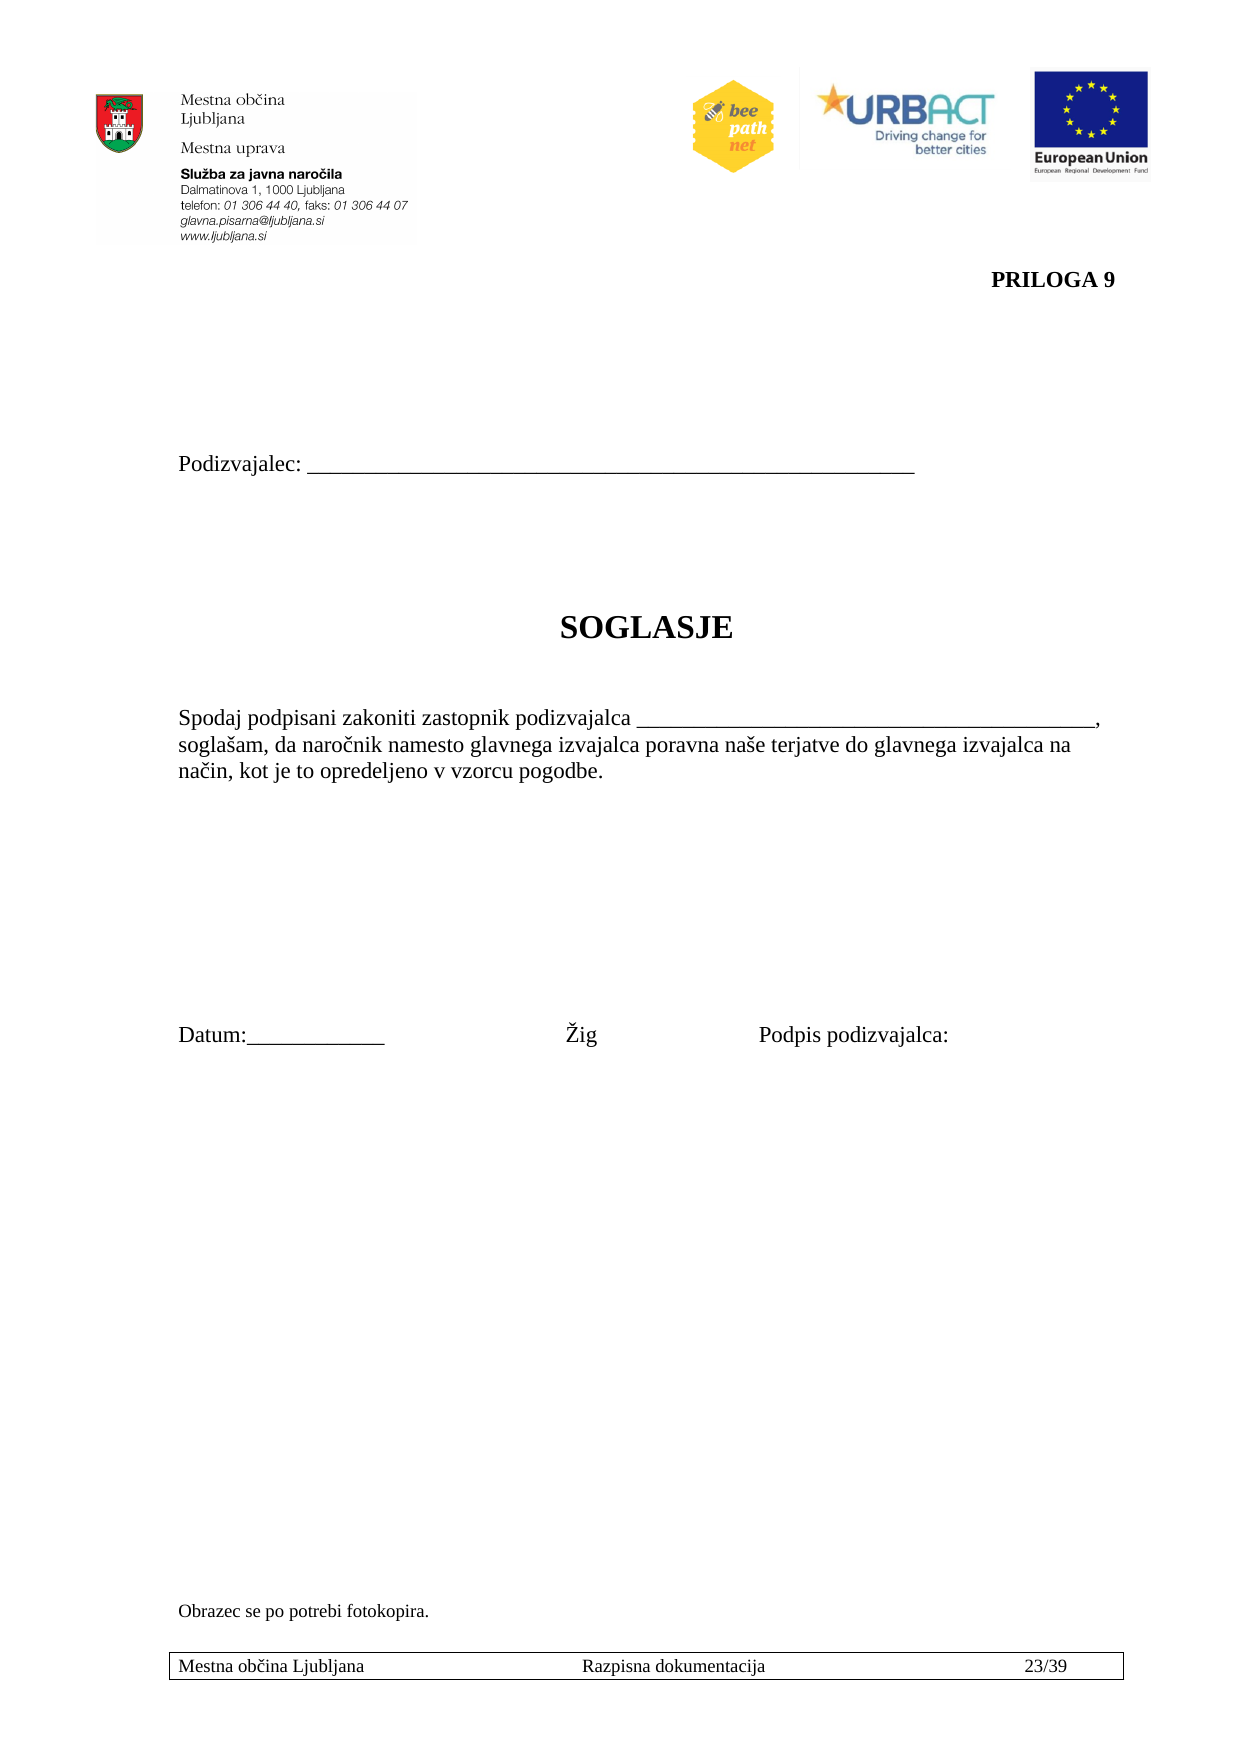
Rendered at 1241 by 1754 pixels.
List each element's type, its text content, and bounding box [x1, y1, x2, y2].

text Datum:____________ Žig Podpis podizvajalca: [178, 1021, 1115, 1047]
picture [95, 92, 417, 245]
text Podizvajalec: _____________________________________________________ [178, 450, 1115, 477]
picture [686, 67, 1151, 182]
text Spodaj podpisani zakoniti zastopnik podizvajalca ________________________________________, soglašam, da naročnik namesto glavnega izvajalca poravna naše terjatve do glavnega izvajalca na način, kot je to opredeljeno v vzorcu pogodbe. [178, 704, 1115, 783]
text PRILOGA 9 [66, 266, 1115, 292]
text SOGLASJE [178, 607, 1115, 645]
text Obrazec se po potrebi fotokopira. [178, 1600, 1115, 1622]
